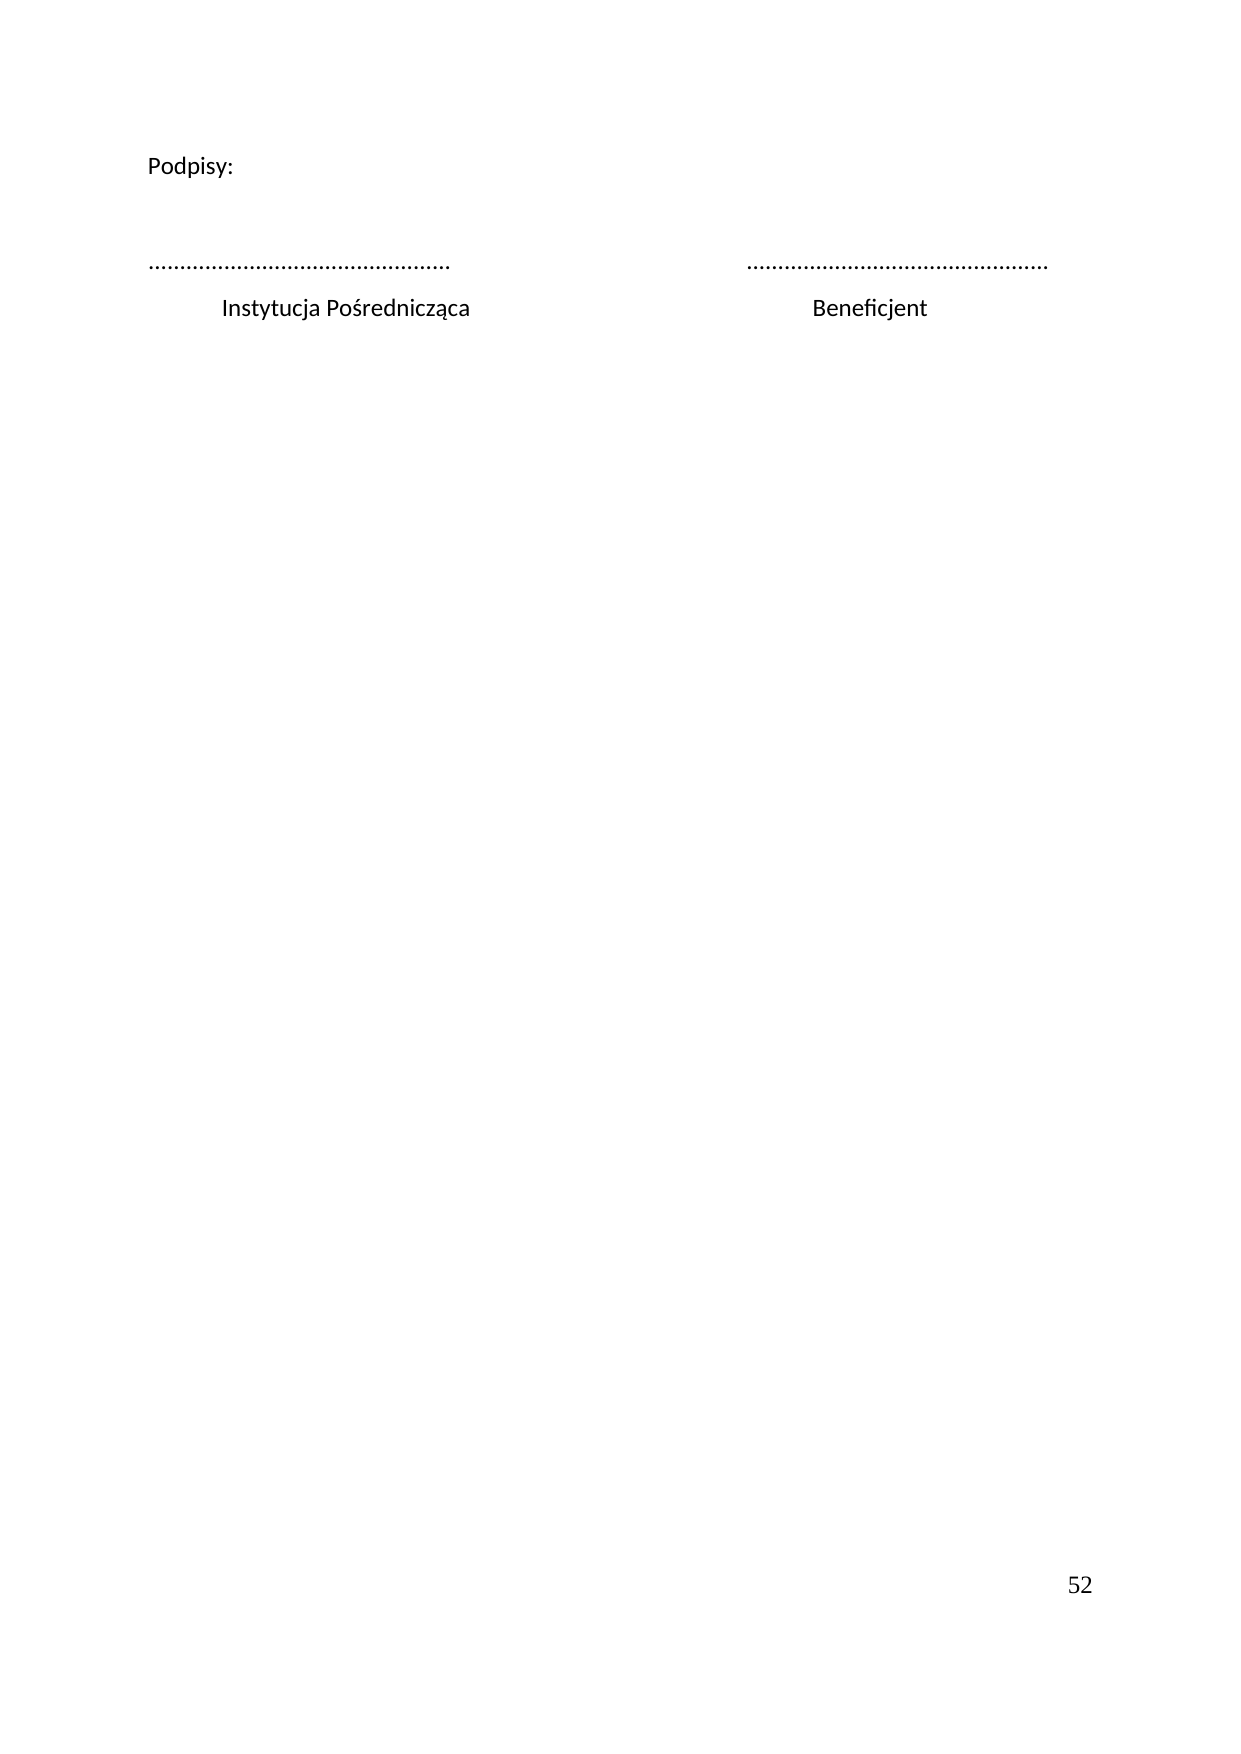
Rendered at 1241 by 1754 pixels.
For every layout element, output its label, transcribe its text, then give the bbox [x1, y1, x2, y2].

text ................................................ ................................................ [148, 245, 1092, 276]
text Instytucja Pośrednicząca Beneficjent [148, 293, 1092, 323]
text Podpisy: [148, 150, 1092, 181]
